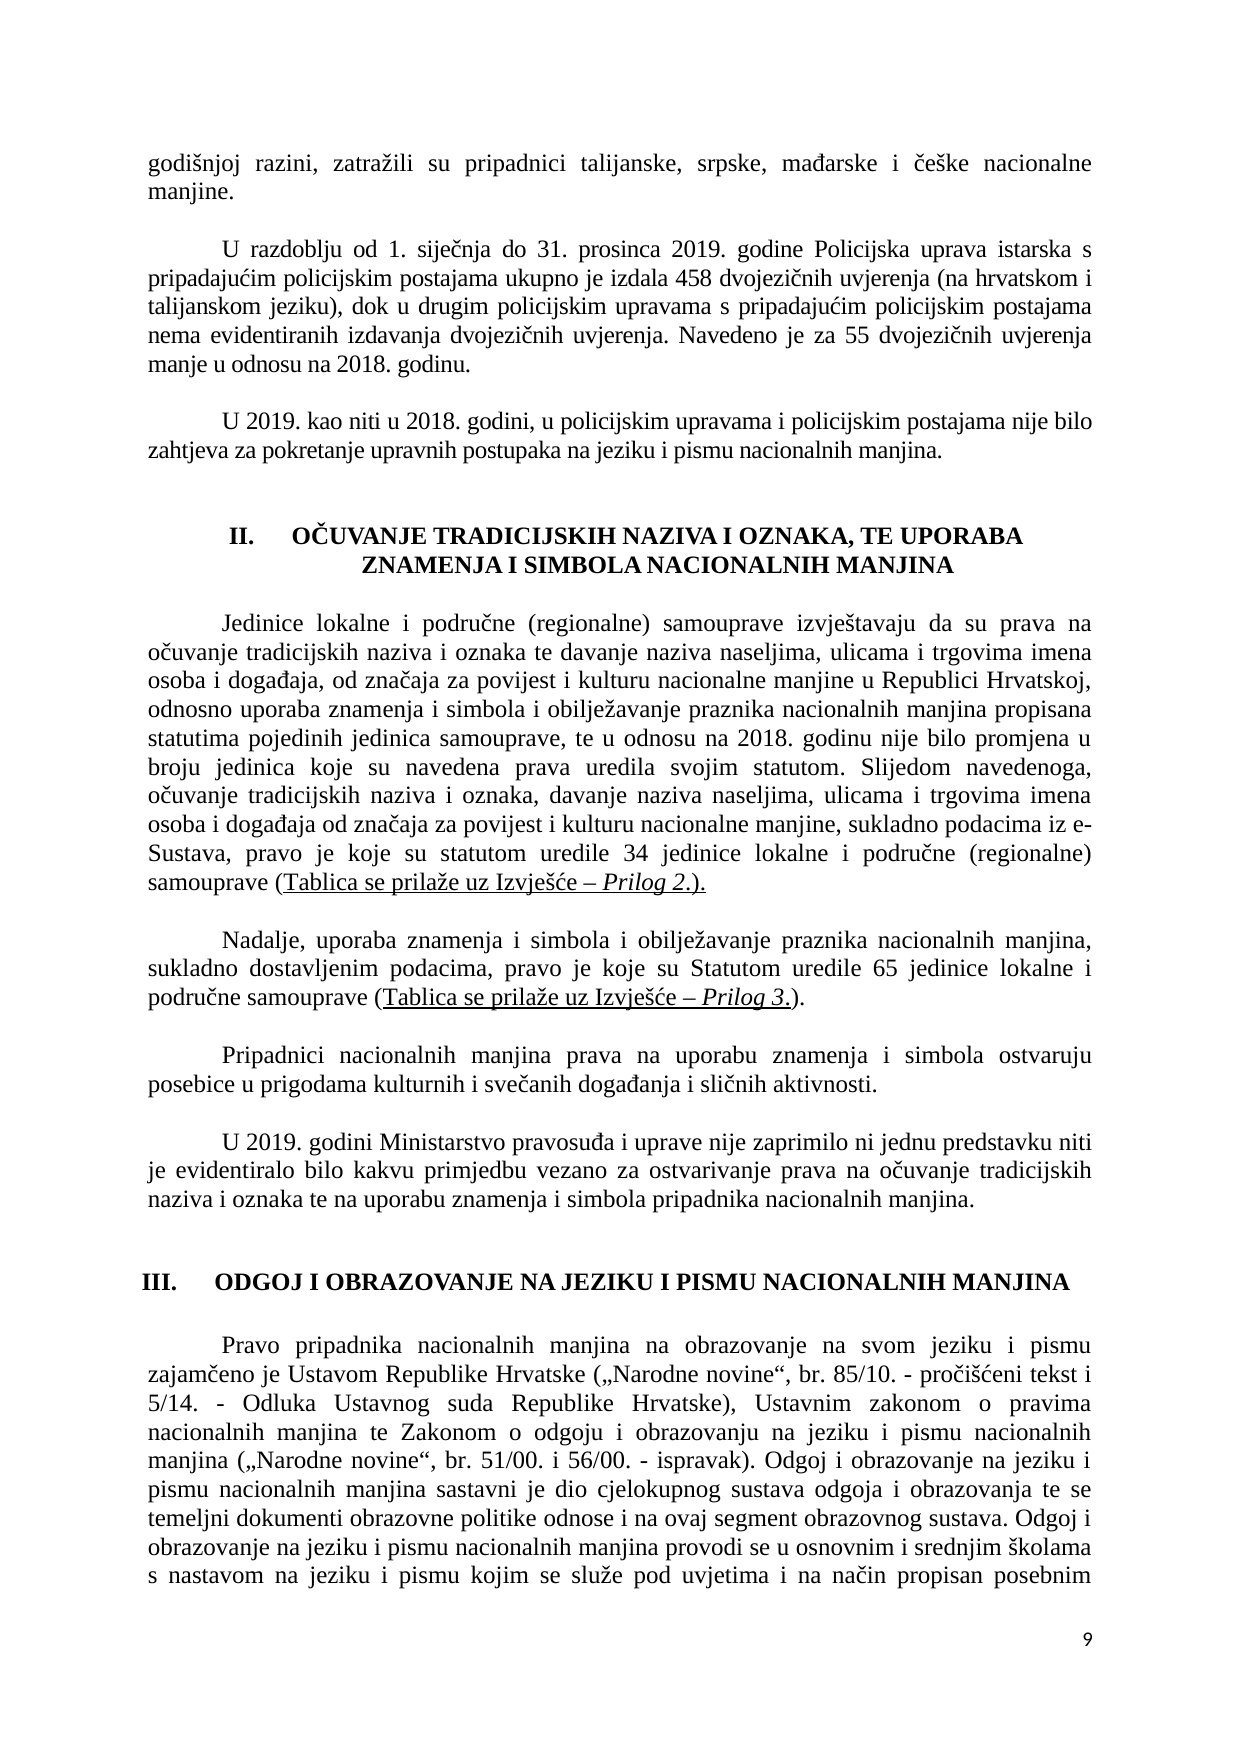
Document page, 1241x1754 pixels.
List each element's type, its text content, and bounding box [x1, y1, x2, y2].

text Jedinice lokalne i područne (regionalne) samouprave izvještavaju da su prava na očuvanje tradicijskih naziva i oznaka te davanje naziva naseljima, ulicama i trgovima imena osoba i događaja, od značaja za povijest i kulturu nacionalne manjine u Republici Hrvatskoj, odnosno uporaba znamenja i simbola i obilježavanje praznika nacionalnih manjina propisana statutima pojedinih jedinica samouprave, te u odnosu na 2018. godinu nije bilo promjena u broju jedinica koje su navedena prava uredila svojim statutom. Slijedom navedenoga, očuvanje tradicijskih naziva i oznaka, davanje naziva naseljima, ulicama i trgovima imena osoba i događaja od značaja za povijest i kulturu nacionalne manjine, sukladno podacima iz e-Sustava, pravo je koje su statutom uredile 34 jedinice lokalne i područne (regionalne) samouprave (Tablica se prilaže uz Izvješće – Prilog 2.). [148, 608, 1092, 896]
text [148, 148, 1092, 205]
text OČUVANJE TRADICIJSKIH NAZIVA I OZNAKA, TE UPORABA ZNAMENJA I SIMBOLA NACIONALNIH MANJINA [186, 521, 1092, 579]
text Nadalje, uporaba znamenja i simbola i obilježavanje praznika nacionalnih manjina, sukladno dostavljenim podacima, pravo je koje su Statutom uredile 65 jedinice lokalne i područne samouprave (Tablica se prilaže uz Izvješće – Prilog 3.). [148, 925, 1092, 1011]
text U razdoblju od 1. siječnja do 31. prosinca 2019. godine Policijska uprava istarska s pripadajućim policijskim postajama ukupno je izdala 458 dvojezičnih uvjerenja (na hrvatskom i talijanskom jeziku), dok u drugim policijskim upravama s pripadajućim policijskim postajama nema evidentiranih izdavanja dvojezičnih uvjerenja. Navedeno je za 55 dvojezičnih uvjerenja manje u odnosu na 2018. godinu. [148, 234, 1092, 378]
text U 2019. kao niti u 2018. godini, u policijskim upravama i policijskim postajama nije bilo zahtjeva za pokretanje upravnih postupaka na jeziku i pismu nacionalnih manjina. [148, 406, 1092, 464]
text ODGOJ I OBRAZOVANJE NA JEZIKU I PISMU NACIONALNIH MANJINA [155, 1267, 1092, 1296]
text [148, 1331, 1092, 1589]
text Pripadnici nacionalnih manjina prava na uporabu znamenja i simbola ostvaruju posebice u prigodama kulturnih i svečanih događanja i sličnih aktivnosti. [148, 1040, 1092, 1098]
text U 2019. godini Ministarstvo pravosuđa i uprave nije zaprimilo ni jednu predstavku niti je evidentiralo bilo kakvu primjedbu vezano za ostvarivanje prava na očuvanje tradicijskih naziva i oznaka te na uporabu znamenja i simbola pripadnika nacionalnih manjina. [148, 1127, 1092, 1213]
